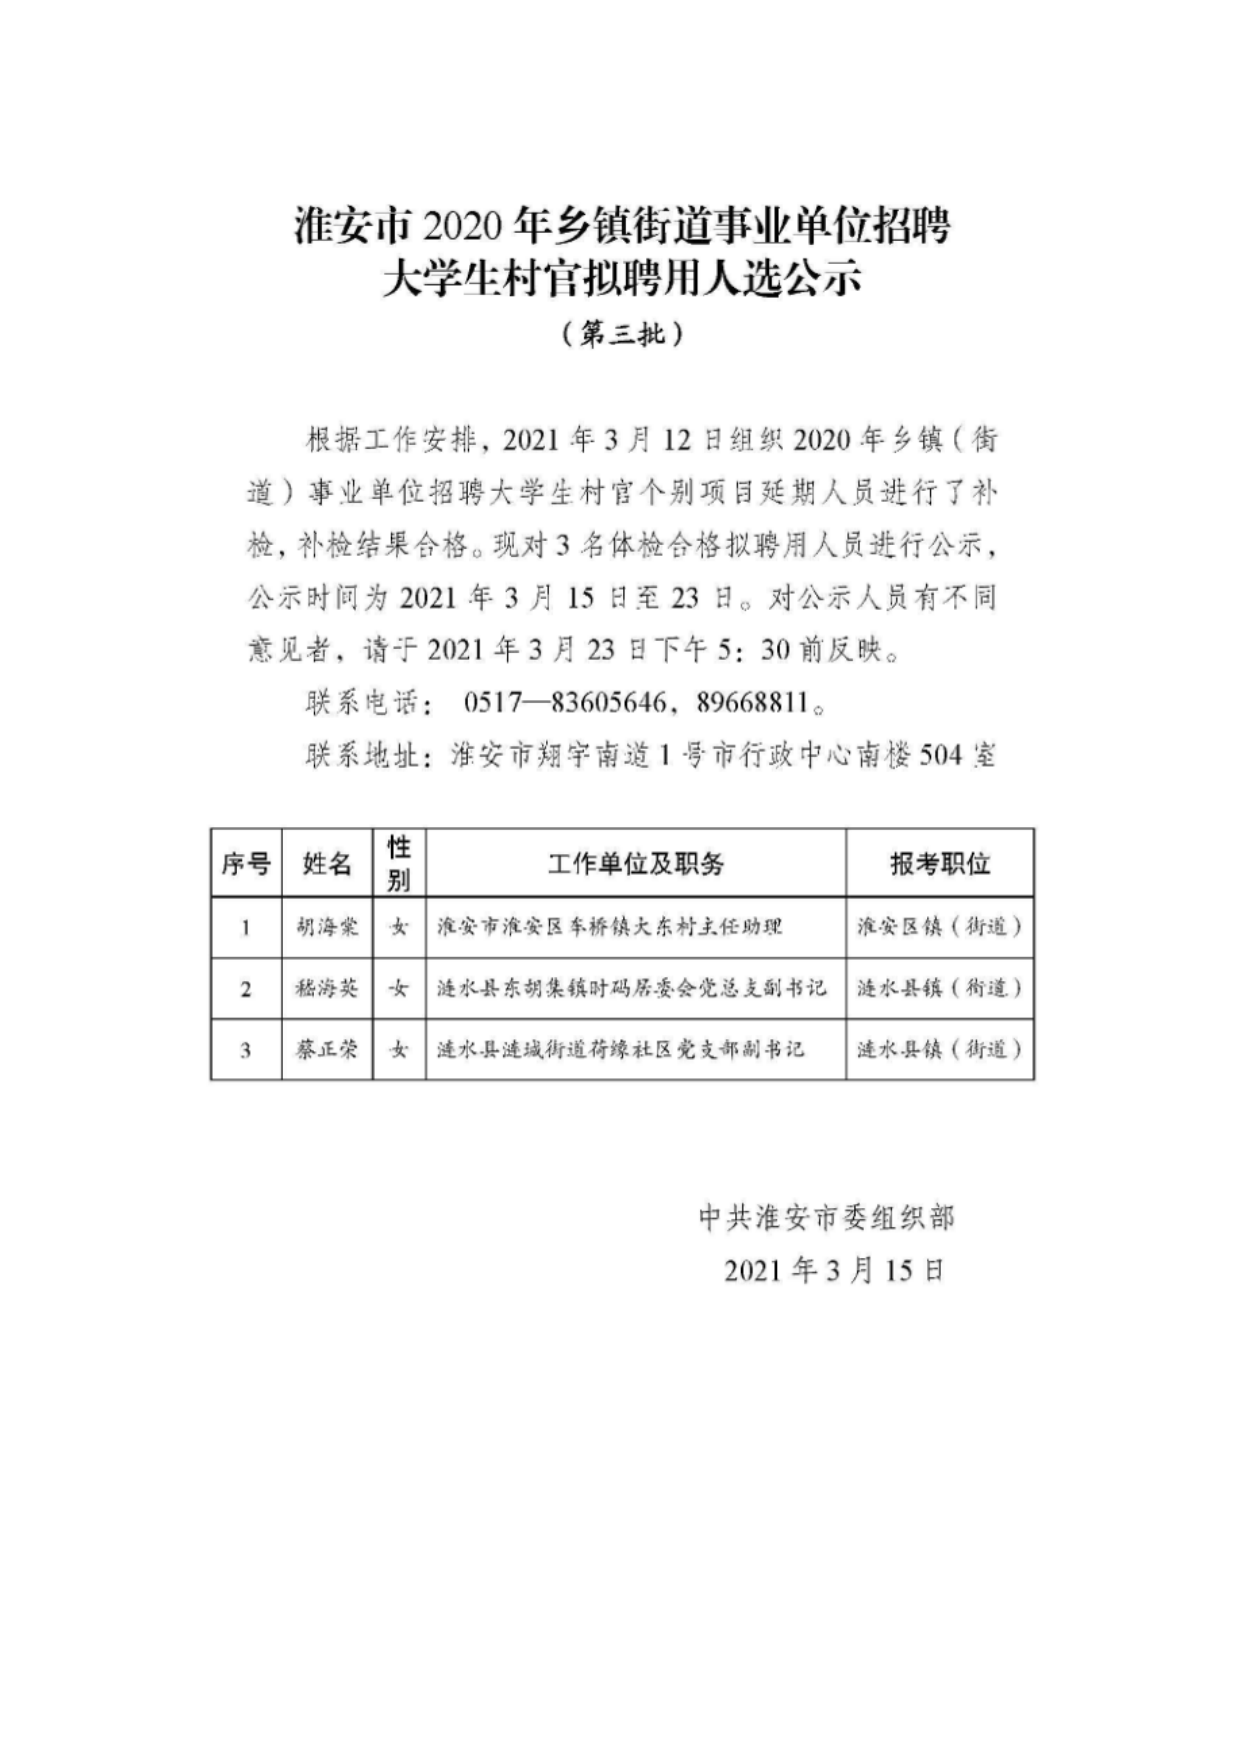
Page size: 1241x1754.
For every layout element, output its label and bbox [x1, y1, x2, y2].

picture [187, 164, 1053, 1307]
